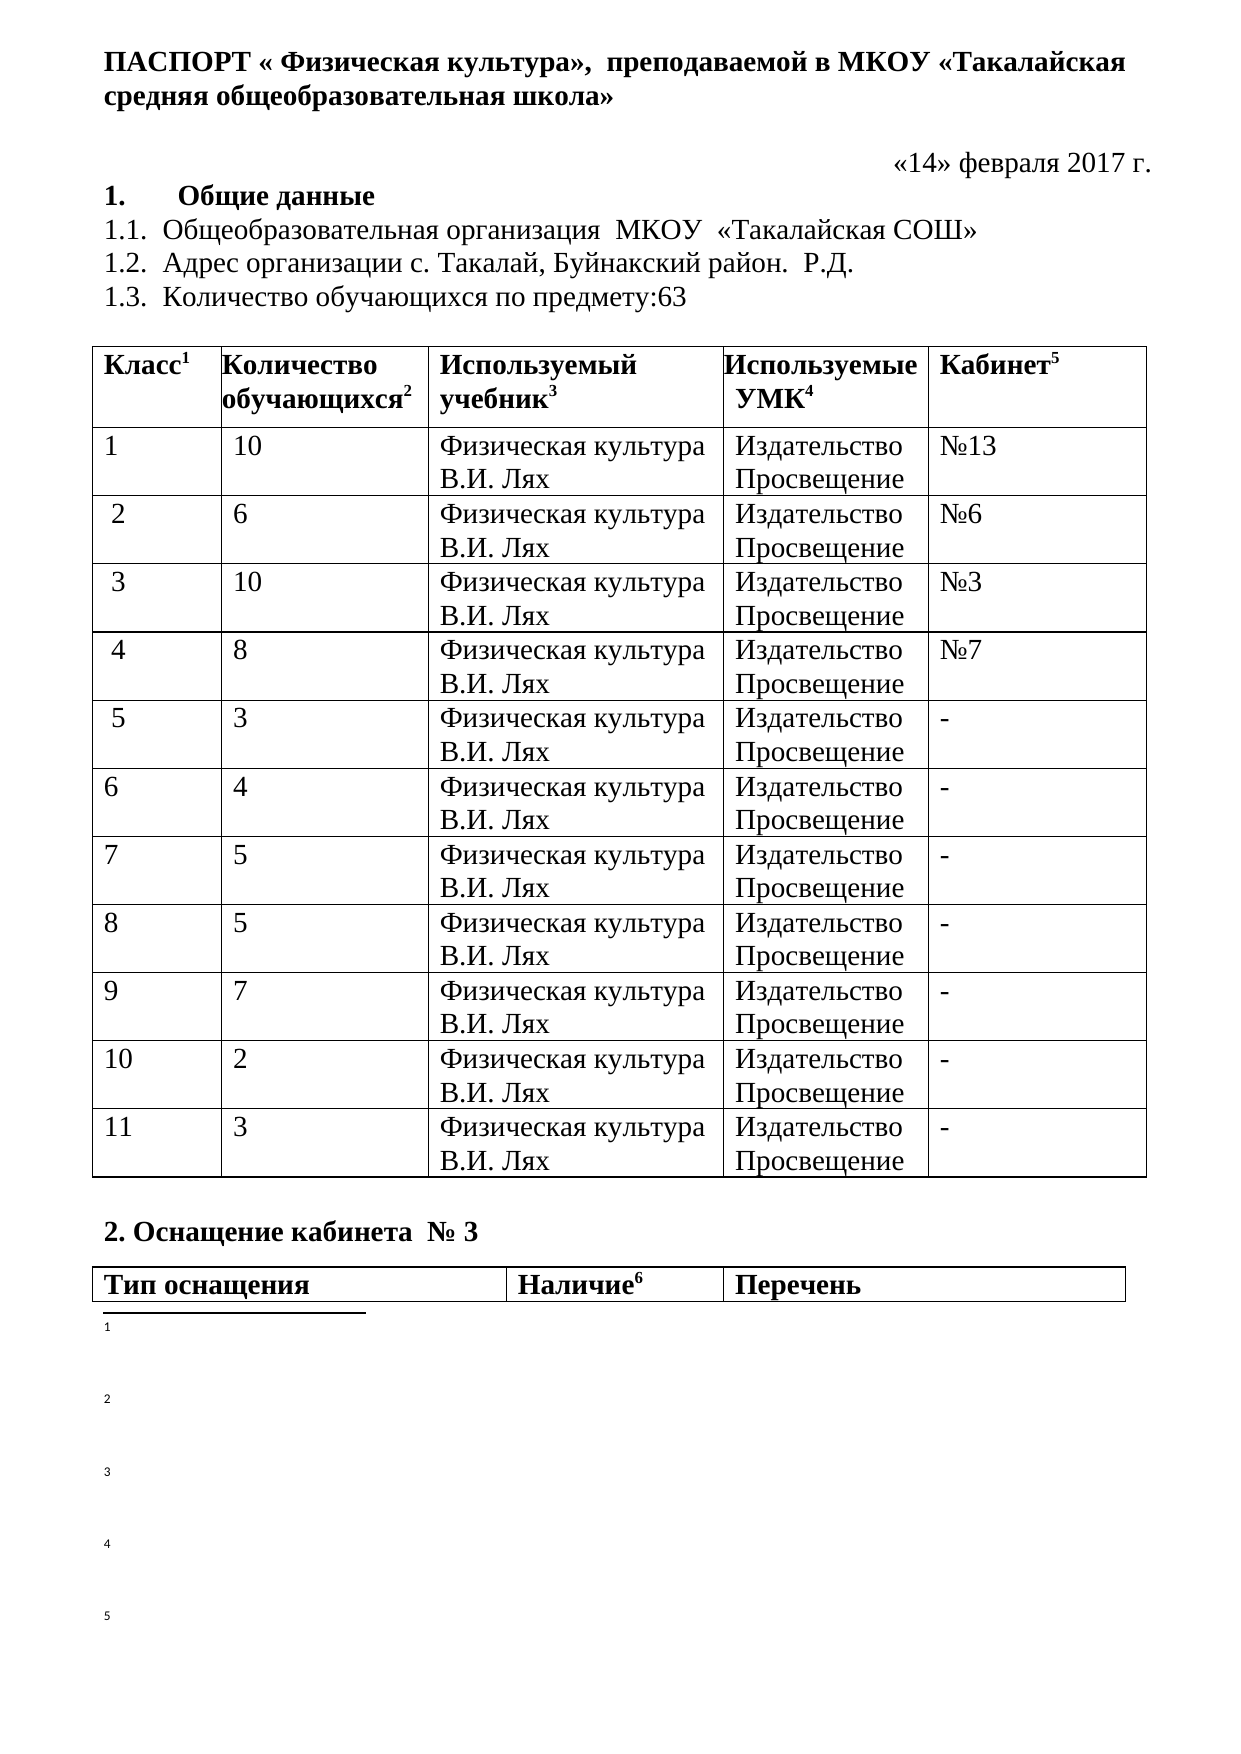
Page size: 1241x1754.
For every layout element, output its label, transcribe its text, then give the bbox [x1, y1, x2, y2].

table_cell 1 [93, 428, 221, 495]
table_cell Физическая культура В.И. Лях [429, 496, 723, 563]
table_header Кабинет [929, 347, 1146, 427]
table_cell 10 [222, 428, 428, 495]
table_cell Физическая культура В.И. Лях [429, 905, 723, 972]
table_header Класс [93, 347, 221, 427]
table_cell 10 [222, 564, 428, 631]
table_cell Издательство Просвещение [724, 1109, 928, 1176]
table_cell Физическая культура В.И. Лях [429, 701, 723, 768]
list Общеобразовательная организация МКОУ «Такалайская СОШ» [103, 212, 1152, 246]
table_header Наличие [507, 1268, 723, 1301]
table_cell 3 [93, 564, 221, 631]
table_header Используемый учебник [429, 347, 723, 427]
table_cell Издательство Просвещение [724, 1041, 928, 1108]
table_cell - [929, 973, 1146, 1040]
table_cell №13 [929, 428, 1146, 495]
table_cell №6 [929, 496, 1146, 563]
table_header Количество обучающихся [222, 347, 428, 427]
table_cell 4 [93, 633, 221, 699]
table_cell Издательство Просвещение [724, 973, 928, 1040]
table_cell 3 [222, 701, 428, 768]
table_cell Издательство Просвещение [724, 905, 928, 972]
list Адрес организации с. Такалай, Буйнакский район. Р.Д. [103, 246, 1152, 279]
table_cell Физическая культура В.И. Лях [429, 769, 723, 836]
text «14» февраля 2017 г. [103, 145, 1152, 178]
list Общие данные [103, 178, 1152, 212]
table_cell №7 [929, 633, 1146, 699]
table_cell 5 [93, 701, 221, 768]
table_cell Издательство Просвещение [724, 496, 928, 563]
table_cell Издательство Просвещение [724, 428, 928, 495]
table_cell 8 [222, 633, 428, 699]
table_cell 5 [222, 837, 428, 904]
table_cell - [929, 905, 1146, 972]
table_header Перечень [724, 1268, 1125, 1301]
table_cell Физическая культура В.И. Лях [429, 633, 723, 699]
table_cell Физическая культура В.И. Лях [429, 564, 723, 631]
list 2. Оснащение кабинета № 3 [103, 1214, 1152, 1247]
table_cell Издательство Просвещение [724, 837, 928, 904]
table_cell 6 [222, 496, 428, 563]
table_cell Издательство Просвещение [724, 633, 928, 699]
table_cell Физическая культура В.И. Лях [429, 1109, 723, 1176]
table_cell 3 [222, 1109, 428, 1176]
list Количество обучающихся по предмету:63 [103, 279, 1152, 313]
table_cell 5 [222, 905, 428, 972]
table_cell 10 [93, 1041, 221, 1108]
table_cell 7 [222, 973, 428, 1040]
table_cell Физическая культура В.И. Лях [429, 837, 723, 904]
table_cell 8 [93, 905, 221, 972]
table_cell 4 [222, 769, 428, 836]
table_cell - [929, 1109, 1146, 1176]
table_cell 9 [93, 973, 221, 1040]
table_cell №3 [929, 564, 1146, 631]
table_cell - [929, 701, 1146, 768]
table_cell 2 [222, 1041, 428, 1108]
table_cell 11 [93, 1109, 221, 1176]
table_cell Издательство Просвещение [724, 701, 928, 768]
table_cell - [929, 837, 1146, 904]
table_cell - [929, 1041, 1146, 1108]
table_cell Издательство Просвещение [724, 564, 928, 631]
table_cell Физическая культура В.И. Лях [429, 1041, 723, 1108]
text ПАСПОРТ « Физическая культура», преподаваемой в МКОУ «Такалайская средняя общеобразовательная школа» [103, 44, 1152, 111]
table_header Тип оснащения [93, 1268, 506, 1301]
table_cell Физическая культура В.И. Лях [429, 973, 723, 1040]
table_cell 2 [93, 496, 221, 563]
table_cell Издательство Просвещение [724, 769, 928, 836]
table_header Используемые УМК [724, 347, 928, 427]
table_cell Физическая культура В.И. Лях [429, 428, 723, 495]
table_cell - [929, 769, 1146, 836]
table_cell 7 [93, 837, 221, 904]
table_cell 6 [93, 769, 221, 836]
